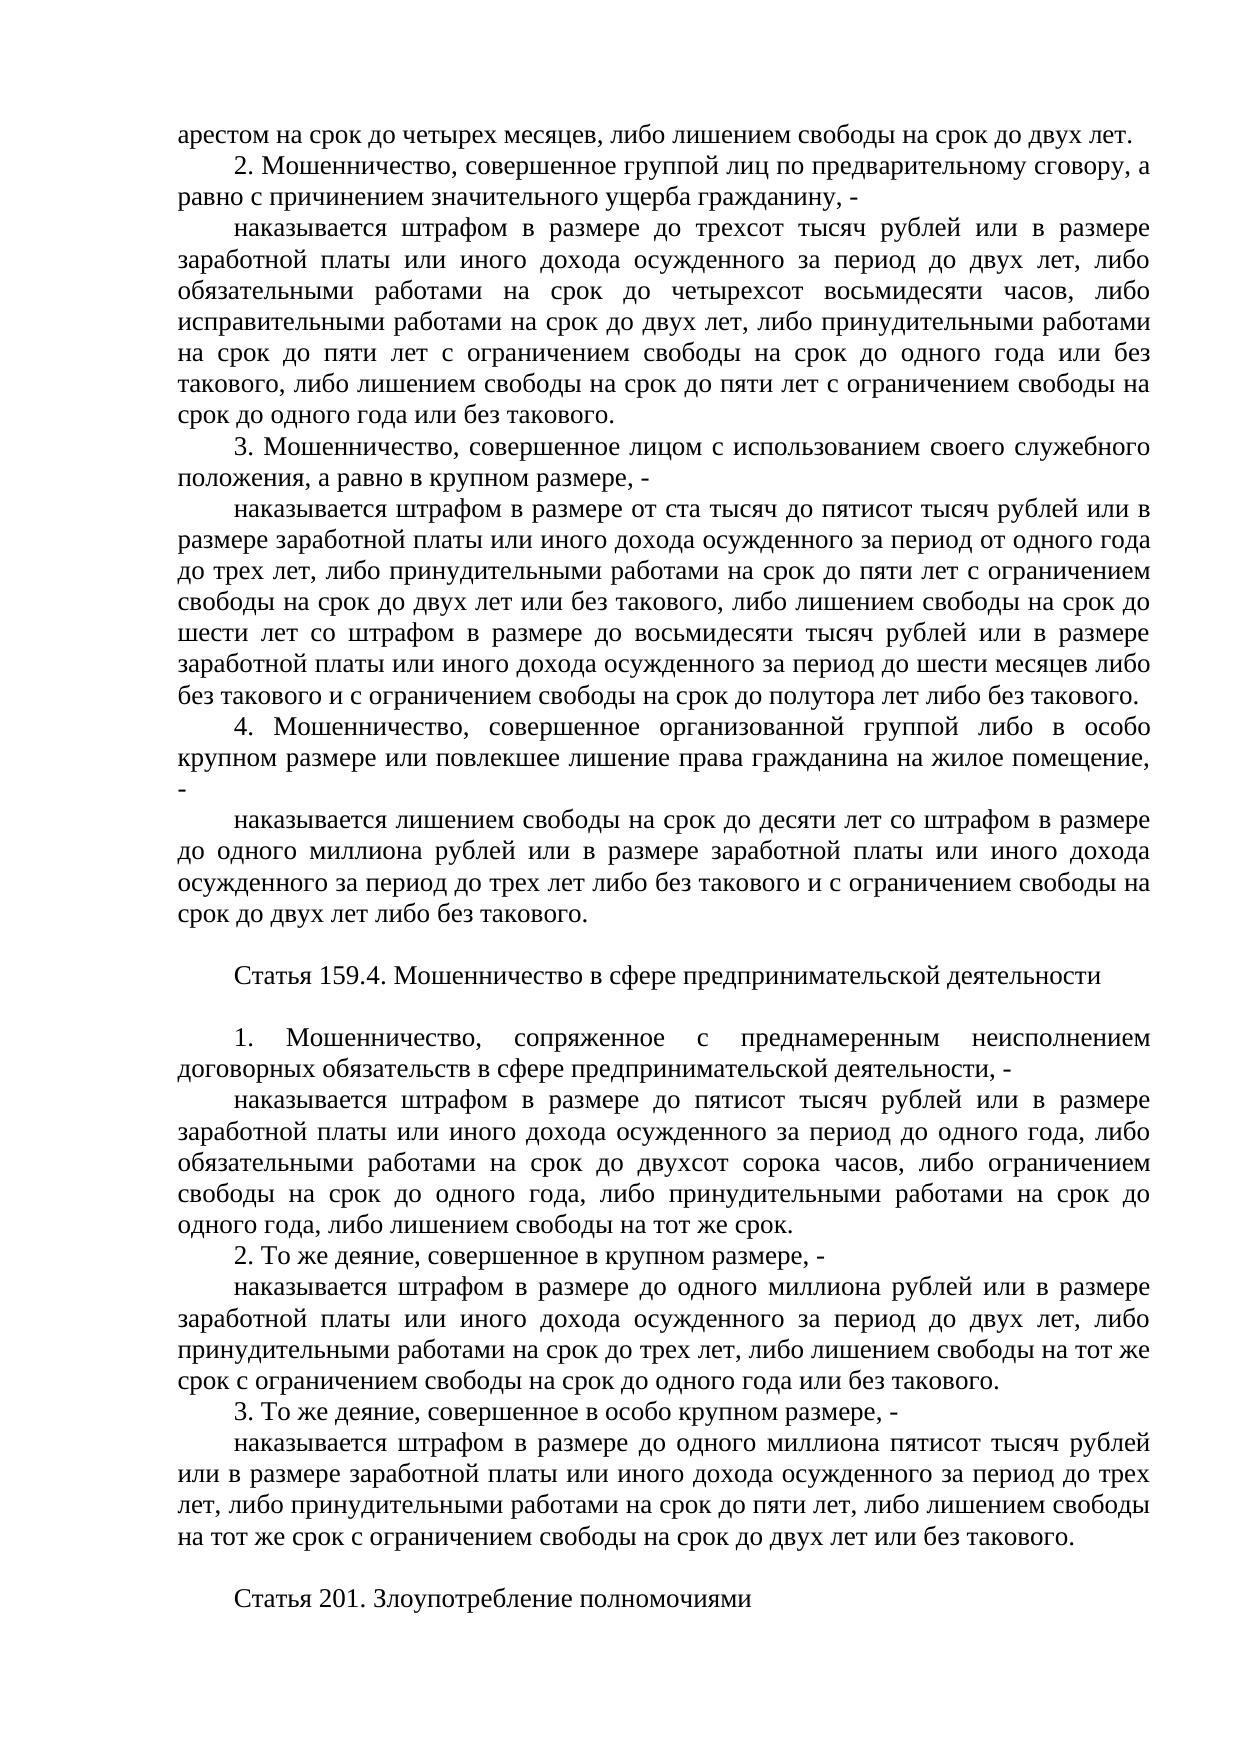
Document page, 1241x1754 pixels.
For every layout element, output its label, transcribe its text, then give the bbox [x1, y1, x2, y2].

text 3. То же деяние, совершенное в особо крупном размере, - [177, 1395, 1152, 1426]
text наказывается штрафом в размере до одного миллиона рублей или в размере заработной платы или иного дохода осужденного за период до двух лет, либо принудительными работами на срок до трех лет, либо лишением свободы на тот же срок с ограничением свободы на срок до одного года или без такового. [177, 1271, 1152, 1395]
text 1. Мошенничество, сопряженное с преднамеренным неисполнением договорных обязательств в сфере предпринимательской деятельности, - [177, 1021, 1152, 1084]
text Статья 201. Злоупотребление полномочиями [177, 1582, 1152, 1613]
text наказывается штрафом в размере от ста тысяч до пятисот тысяч рублей или в размере заработной платы или иного дохода осужденного за период от одного года до трех лет, либо принудительными работами на срок до пяти лет с ограничением свободы на срок до двух лет или без такового, либо лишением свободы на срок до шести лет со штрафом в размере до восьмидесяти тысяч рублей или в размере заработной платы или иного дохода осужденного за период до шести месяцев либо без такового и с ограничением свободы на срок до полутора лет либо без такового. [177, 492, 1152, 710]
text наказывается штрафом в размере до одного миллиона пятисот тысяч рублей или в размере заработной платы или иного дохода осужденного за период до трех лет, либо принудительными работами на срок до пяти лет, либо лишением свободы на тот же срок с ограничением свободы на срок до двух лет или без такового. [177, 1426, 1152, 1551]
text 2. То же деяние, совершенное в крупном размере, - [177, 1239, 1152, 1271]
text наказывается лишением свободы на срок до десяти лет со штрафом в размере до одного миллиона рублей или в размере заработной платы или иного дохода осужденного за период до трех лет либо без такового и с ограничением свободы на срок до двух лет либо без такового. [177, 803, 1152, 928]
text 3. Мошенничество, совершенное лицом с использованием своего служебного положения, а равно в крупном размере, - [177, 429, 1152, 492]
text наказывается штрафом в размере до пятисот тысяч рублей или в размере заработной платы или иного дохода осужденного за период до одного года, либо обязательными работами на срок до двухсот сорока часов, либо ограничением свободы на срок до одного года, либо принудительными работами на срок до одного года, либо лишением свободы на тот же срок. [177, 1084, 1152, 1239]
text 2. Мошенничество, совершенное группой лиц по предварительному сговору, а равно с причинением значительного ущерба гражданину, - [177, 149, 1152, 212]
text Статья 159.4. Мошенничество в сфере предпринимательской деятельности [177, 959, 1152, 990]
text 4. Мошенничество, совершенное организованной группой либо в особо крупном размере или повлекшее лишение права гражданина на жилое помещение, - [177, 710, 1152, 803]
text наказывается штрафом в размере до трехсот тысяч рублей или в размере заработной платы или иного дохода осужденного за период до двух лет, либо обязательными работами на срок до четырехсот восьмидесяти часов, либо исправительными работами на срок до двух лет, либо принудительными работами на срок до пяти лет с ограничением свободы на срок до одного года или без такового, либо лишением свободы на срок до пяти лет с ограничением свободы на срок до одного года или без такового. [177, 212, 1152, 429]
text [177, 118, 1152, 149]
